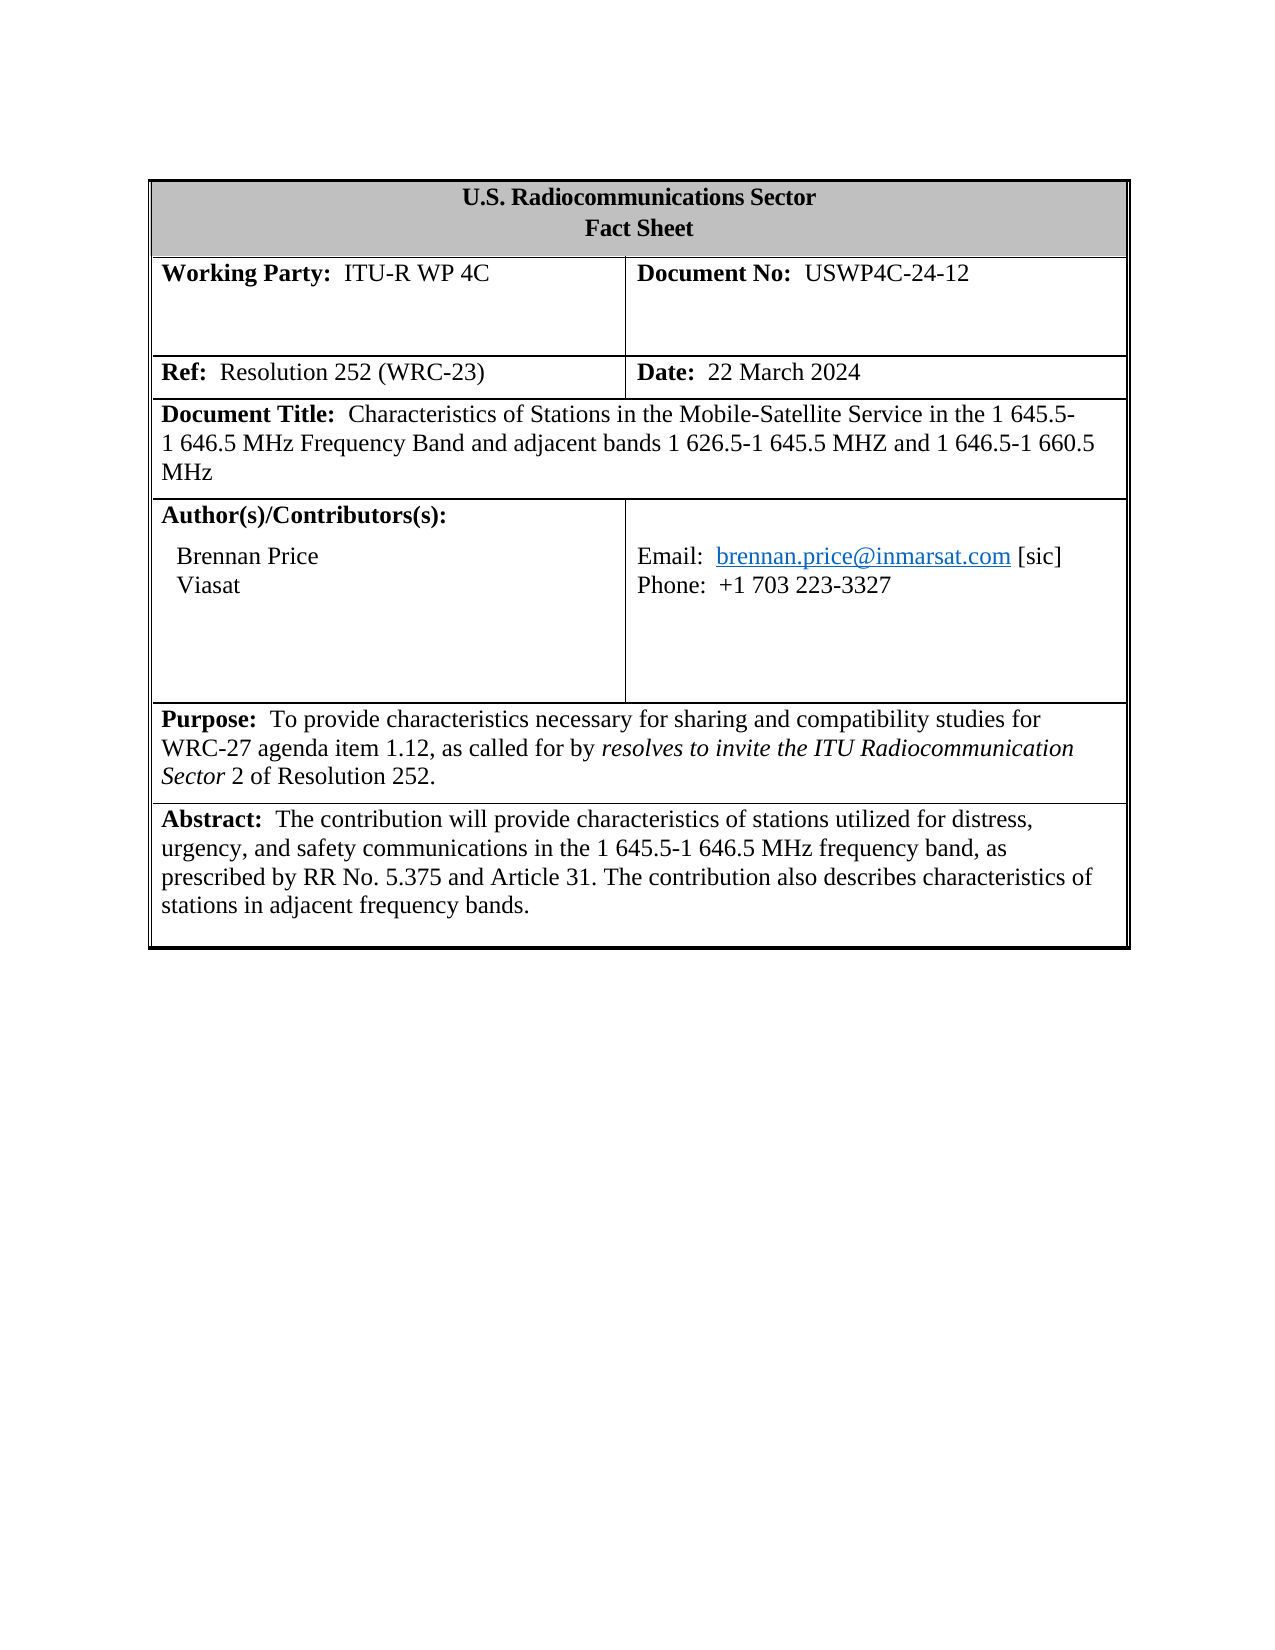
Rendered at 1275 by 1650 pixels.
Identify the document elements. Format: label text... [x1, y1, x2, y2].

table_cell Working Party: ITU-R WP 4C [152, 258, 625, 355]
table_cell Document No: USWP4C-24-12 [626, 258, 1126, 355]
table_header U.S. Radiocommunications Sector Fact Sheet [152, 182, 1126, 256]
table_cell Purpose: To provide characteristics necessary for sharing and compatibility studies for WRC-27 agenda item 1.12, as called for by resolves to invite the ITU Radiocommunication Sector 2 of Resolution 252. [152, 703, 1126, 803]
table_cell Email: brennan.price@inmarsat.com [sic] Phone: +1 703 223-3327 [626, 500, 1126, 702]
table_cell Author(s)/Contributors(s): Brennan Price Viasat [152, 499, 625, 702]
table_cell Abstract: The contribution will provide characteristics of stations utilized for distress, urgency, and safety communications in the 1 645.5-1 646.5 MHz frequency band, as prescribed by RR No. 5.375 and Article 31. The contribution also describes characteristics of stations in adjacent frequency bands. [152, 804, 1126, 946]
table_cell Date: 22 March 2024 [626, 357, 1126, 398]
table_cell Ref: Resolution 252 (WRC-23) [152, 356, 625, 398]
table_cell Document Title: Characteristics of Stations in the Mobile-Satellite Service in the 1 645.5-1 646.5 MHz Frequency Band and adjacent bands 1 626.5-1 645.5 MHZ and 1 646.5-1 660.5 MHz [152, 399, 1126, 498]
